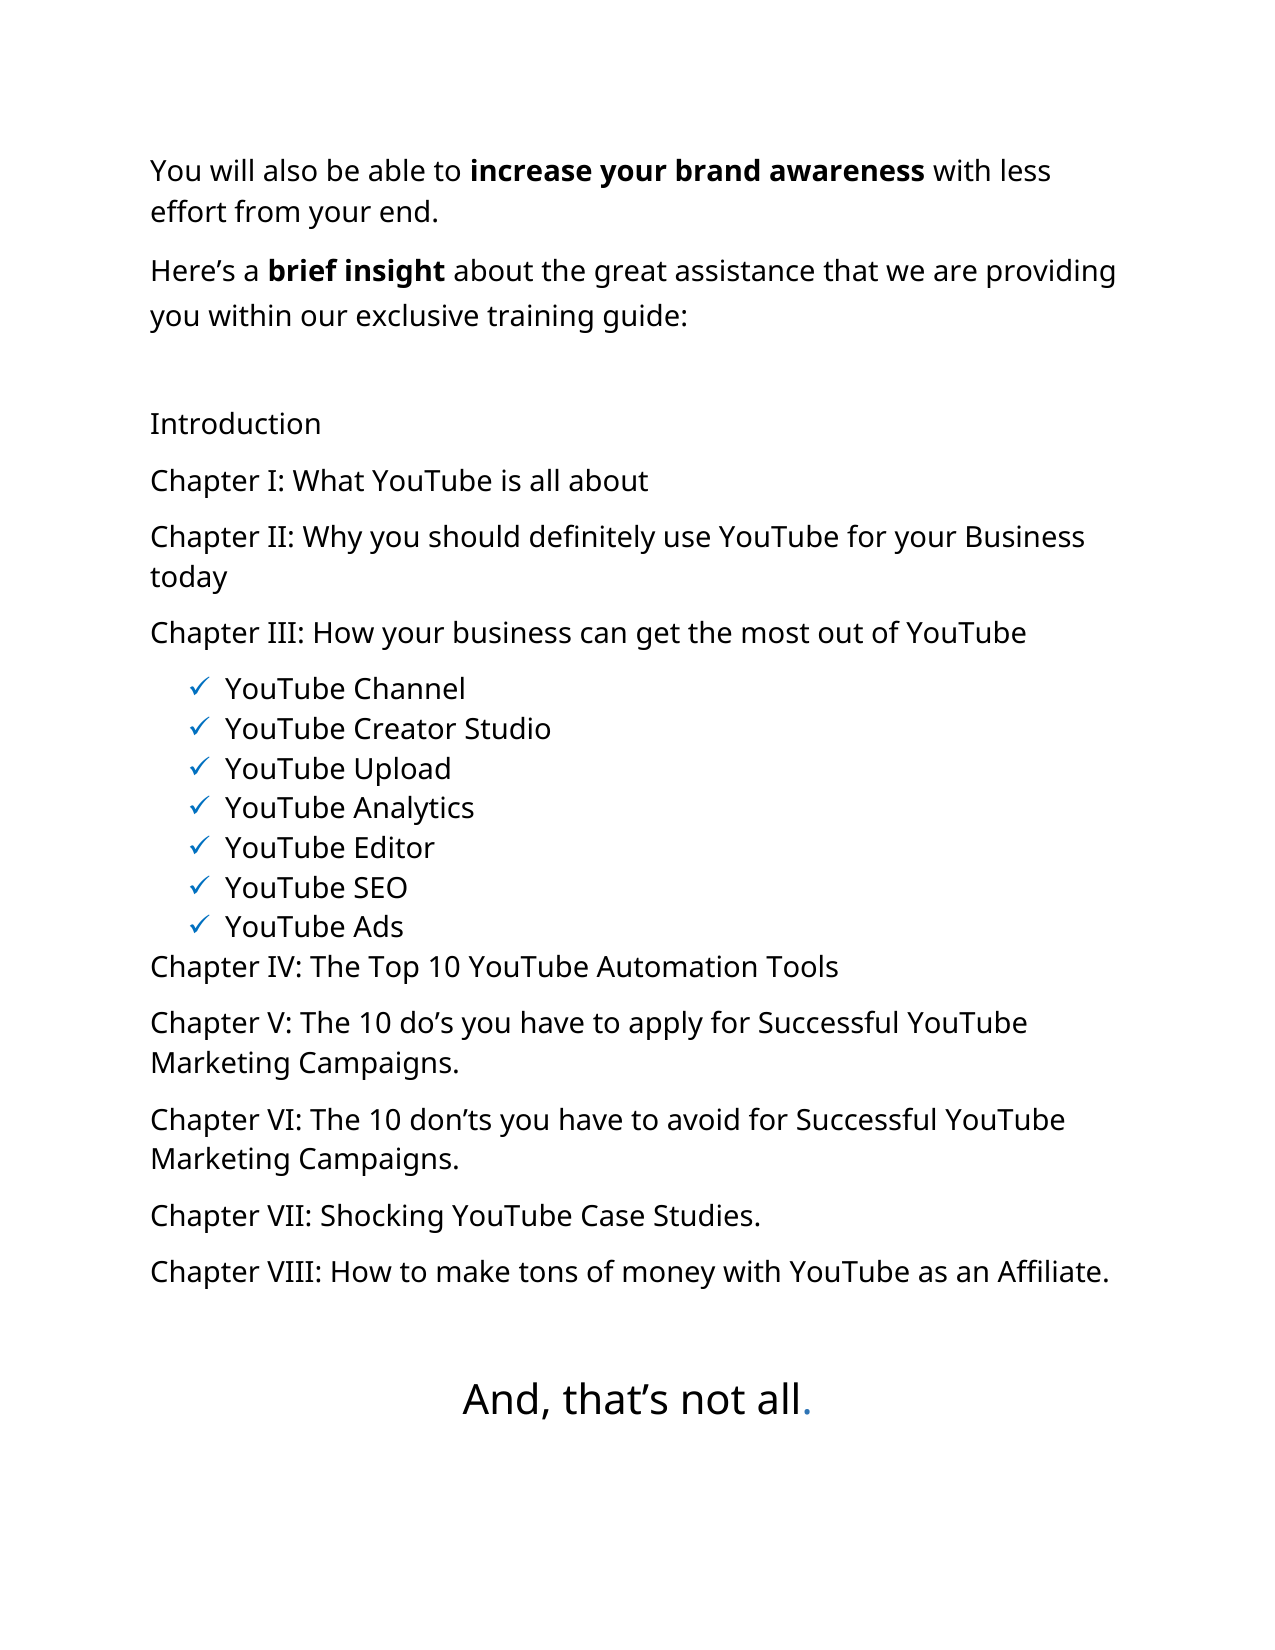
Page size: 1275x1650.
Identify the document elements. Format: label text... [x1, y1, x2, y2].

list YouTube Analytics [187, 788, 1125, 827]
text Chapter VI: The 10 don’ts you have to avoid for Successful YouTube Marketing Campaigns. [150, 1099, 1125, 1178]
text Chapter I: What YouTube is all about [150, 460, 1125, 499]
list YouTube Editor [187, 827, 1125, 867]
list YouTube Creator Studio [187, 708, 1125, 748]
text Chapter II: Why you should definitely use YouTube for your Business today [150, 516, 1125, 596]
list YouTube Ads [187, 907, 1125, 946]
text And, that’s not all. [150, 1370, 1125, 1427]
text Chapter VII: Shocking YouTube Case Studies. [150, 1195, 1125, 1234]
list YouTube Channel [187, 669, 1125, 708]
text Chapter III: How your business can get the most out of YouTube [150, 612, 1125, 652]
list Here’s a brief insight about the great assistance that we are providing you within our exclusive training guide: [150, 250, 1125, 335]
list YouTube SEO [187, 867, 1125, 907]
text Chapter VIII: How to make tons of money with YouTube as an Affiliate. [150, 1251, 1125, 1291]
text Introduction [150, 403, 1125, 443]
text Chapter IV: The Top 10 YouTube Automation Tools [150, 946, 1125, 986]
text You will also be able to increase your brand awareness with less effort from your end. [150, 150, 1125, 231]
list YouTube Upload [187, 748, 1125, 788]
text Chapter V: The 10 do’s you have to apply for Successful YouTube Marketing Campaigns. [150, 1003, 1125, 1082]
